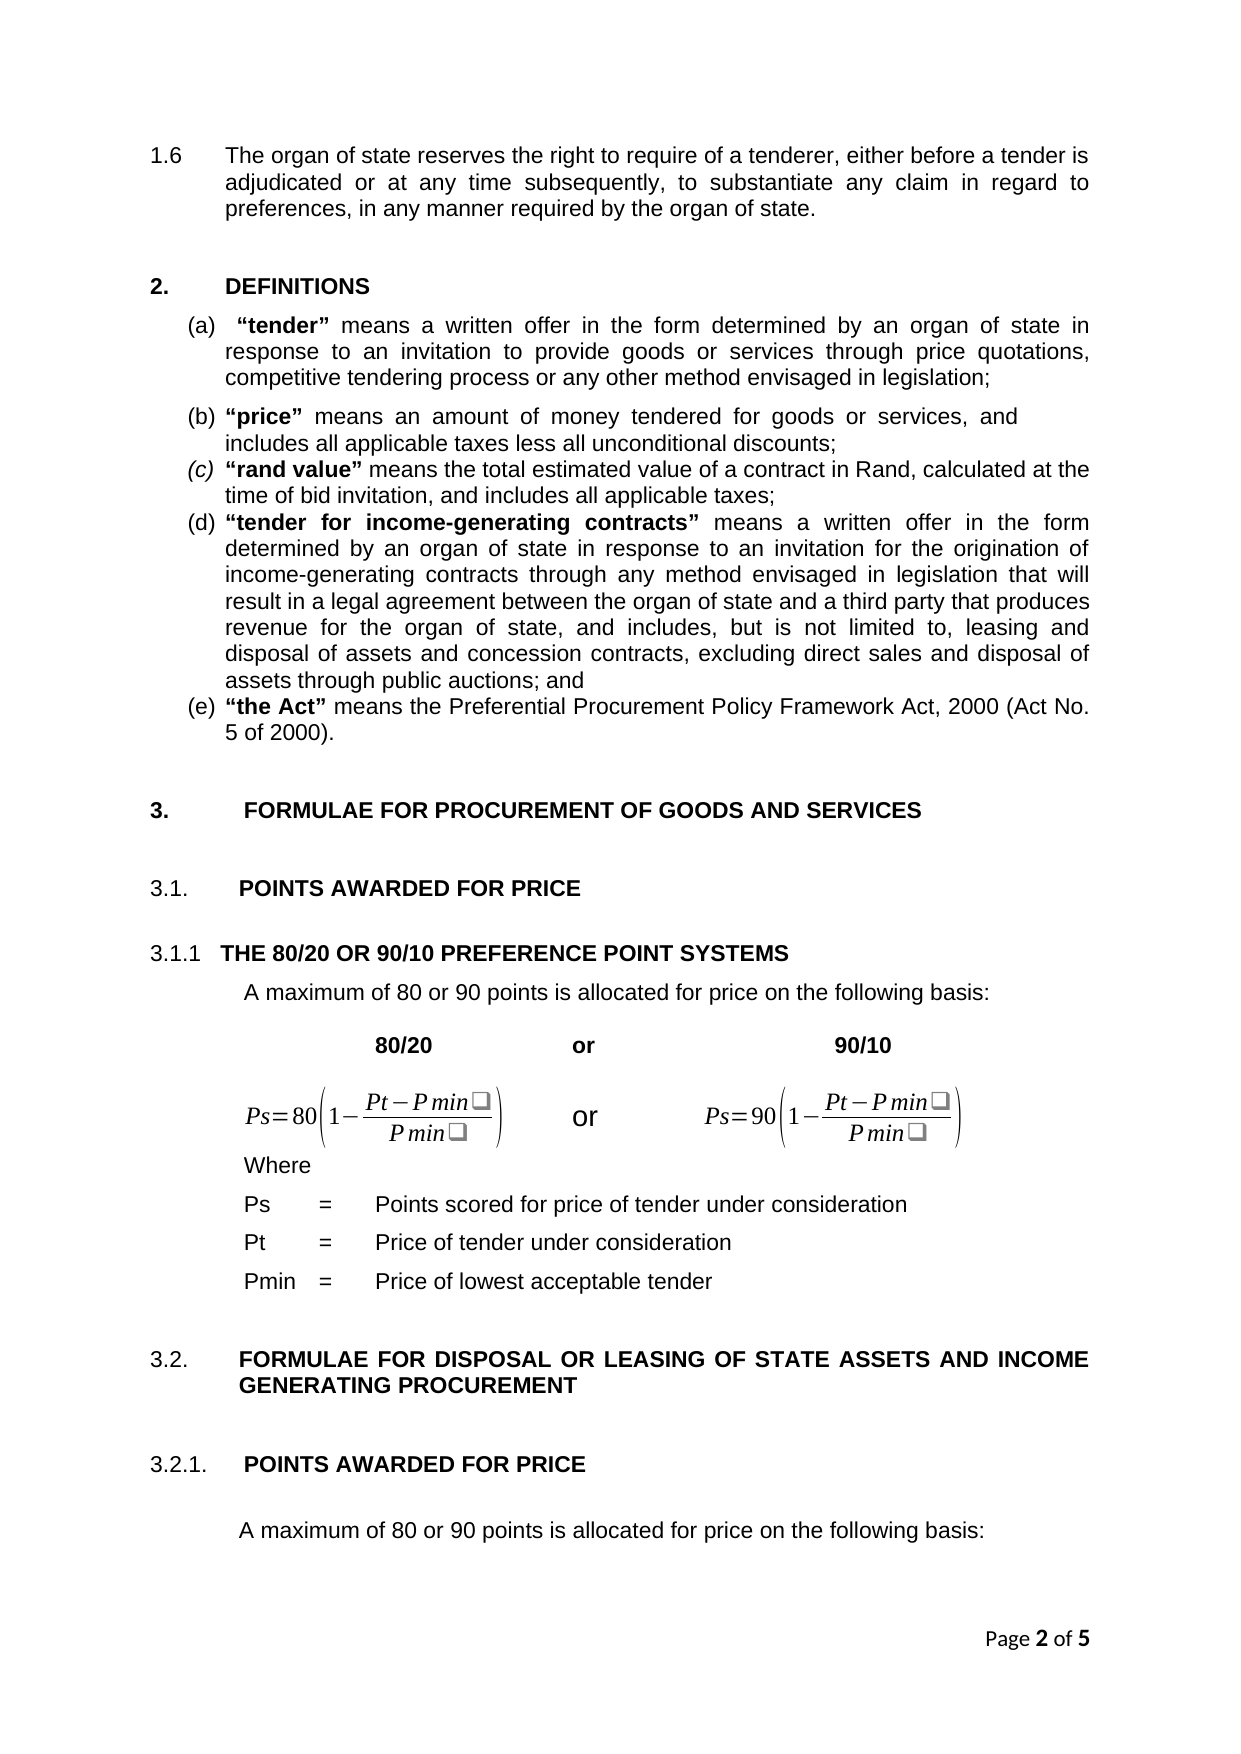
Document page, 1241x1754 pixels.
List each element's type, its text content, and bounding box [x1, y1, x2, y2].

text 80/20 or 90/10 [150, 1032, 1090, 1058]
text Pmin = Price of lowest acceptable tender [150, 1268, 1090, 1294]
text A maximum of 80 or 90 points is allocated for price on the following basis: [239, 1517, 1090, 1543]
list “tender” means a written offer in the form determined by an organ of state in response to an invitation to provide goods or services through price quotations, competitive tendering process or any other method envisaged in legislation; [187, 312, 1090, 391]
text Pt = Price of tender under consideration [150, 1229, 1090, 1256]
text Where [150, 1152, 1090, 1178]
text Ps = Points scored for price of tender under consideration [150, 1191, 1090, 1217]
list “price” means an amount of money tendered for goods or services, and includes all applicable taxes less all unconditional discounts; [187, 403, 1019, 456]
list FORMULAE FOR DISPOSAL OR LEASING OF STATE ASSETS AND INCOME GENERATING PROCUREMENT [150, 1346, 1090, 1399]
text 3.1.1 THE 80/20 OR 90/10 PREFERENCE POINT SYSTEMS [150, 940, 1090, 966]
list “rand value” means the total estimated value of a contract in Rand, calculated at the time of bid invitation, and includes all applicable taxes; [187, 456, 1090, 508]
text or [150, 1084, 1090, 1152]
list “the Act” means the Preferential Procurement Policy Framework Act, 2000 (Act No. 5 of 2000). [187, 693, 1090, 746]
list DEFINITIONS [150, 273, 1090, 299]
list POINTS AWARDED FOR PRICE [150, 1451, 1090, 1478]
text A maximum of 80 or 90 points is allocated for price on the following basis: [150, 979, 1090, 1005]
list FORMULAE FOR PROCUREMENT OF GOODS AND SERVICES [150, 797, 1090, 823]
list POINTS AWARDED FOR PRICE [150, 875, 1090, 901]
list “tender for income-generating contracts” means a written offer in the form determined by an organ of state in response to an invitation for the origination of income-generating contracts through any method envisaged in legislation that will result in a legal agreement between the organ of state and a third party that produces revenue for the organ of state, and includes, but is not limited to, leasing and disposal of assets and concession contracts, excluding direct sales and disposal of assets through public auctions; and [187, 508, 1090, 693]
list The organ of state reserves the right to require of a tenderer, either before a tender is adjudicated or at any time subsequently, to substantiate any claim in regard to preferences, in any manner required by the organ of state. [150, 142, 1090, 221]
